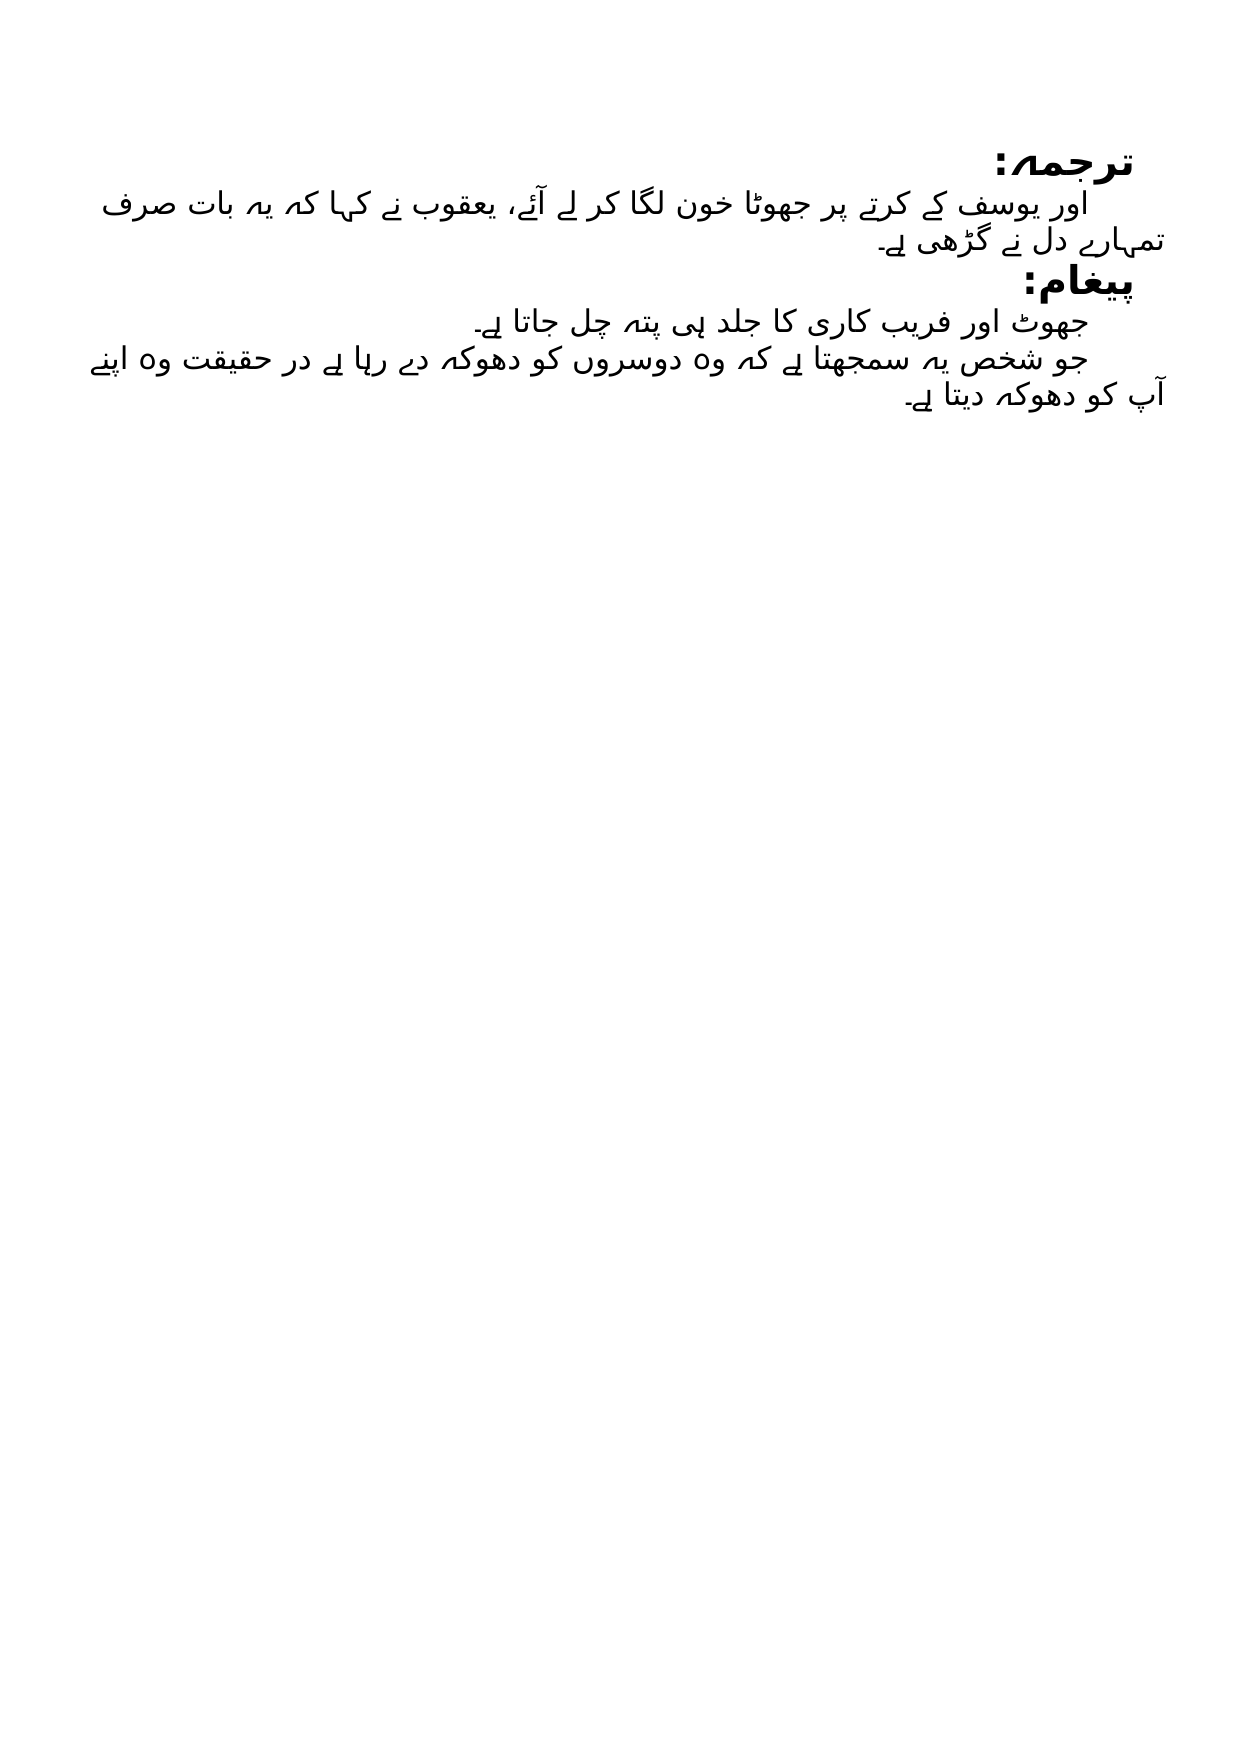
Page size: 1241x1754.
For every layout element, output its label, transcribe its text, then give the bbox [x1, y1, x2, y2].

text اور یوسف کے کرتے پر جھوٹا خون لگا کر لے آئے، یعقوب نے کہا کہ یہ بات صرف تمہارے دل نے گڑھی ہے۔ [75, 185, 1165, 258]
text ترجمہ: [75, 139, 1165, 185]
text جو شخص یہ سمجھتا ہے کہ وہ دوسروں کو دھوکہ دے رہا ہے در حقیقت وہ اپنے آپ کو دھوکہ دیتا ہے۔ [75, 340, 1165, 413]
text جھوٹ اور فریب کاری کا جلد ہی پتہ چل جاتا ہے۔ [75, 304, 1165, 340]
text پیغام: [75, 258, 1165, 304]
